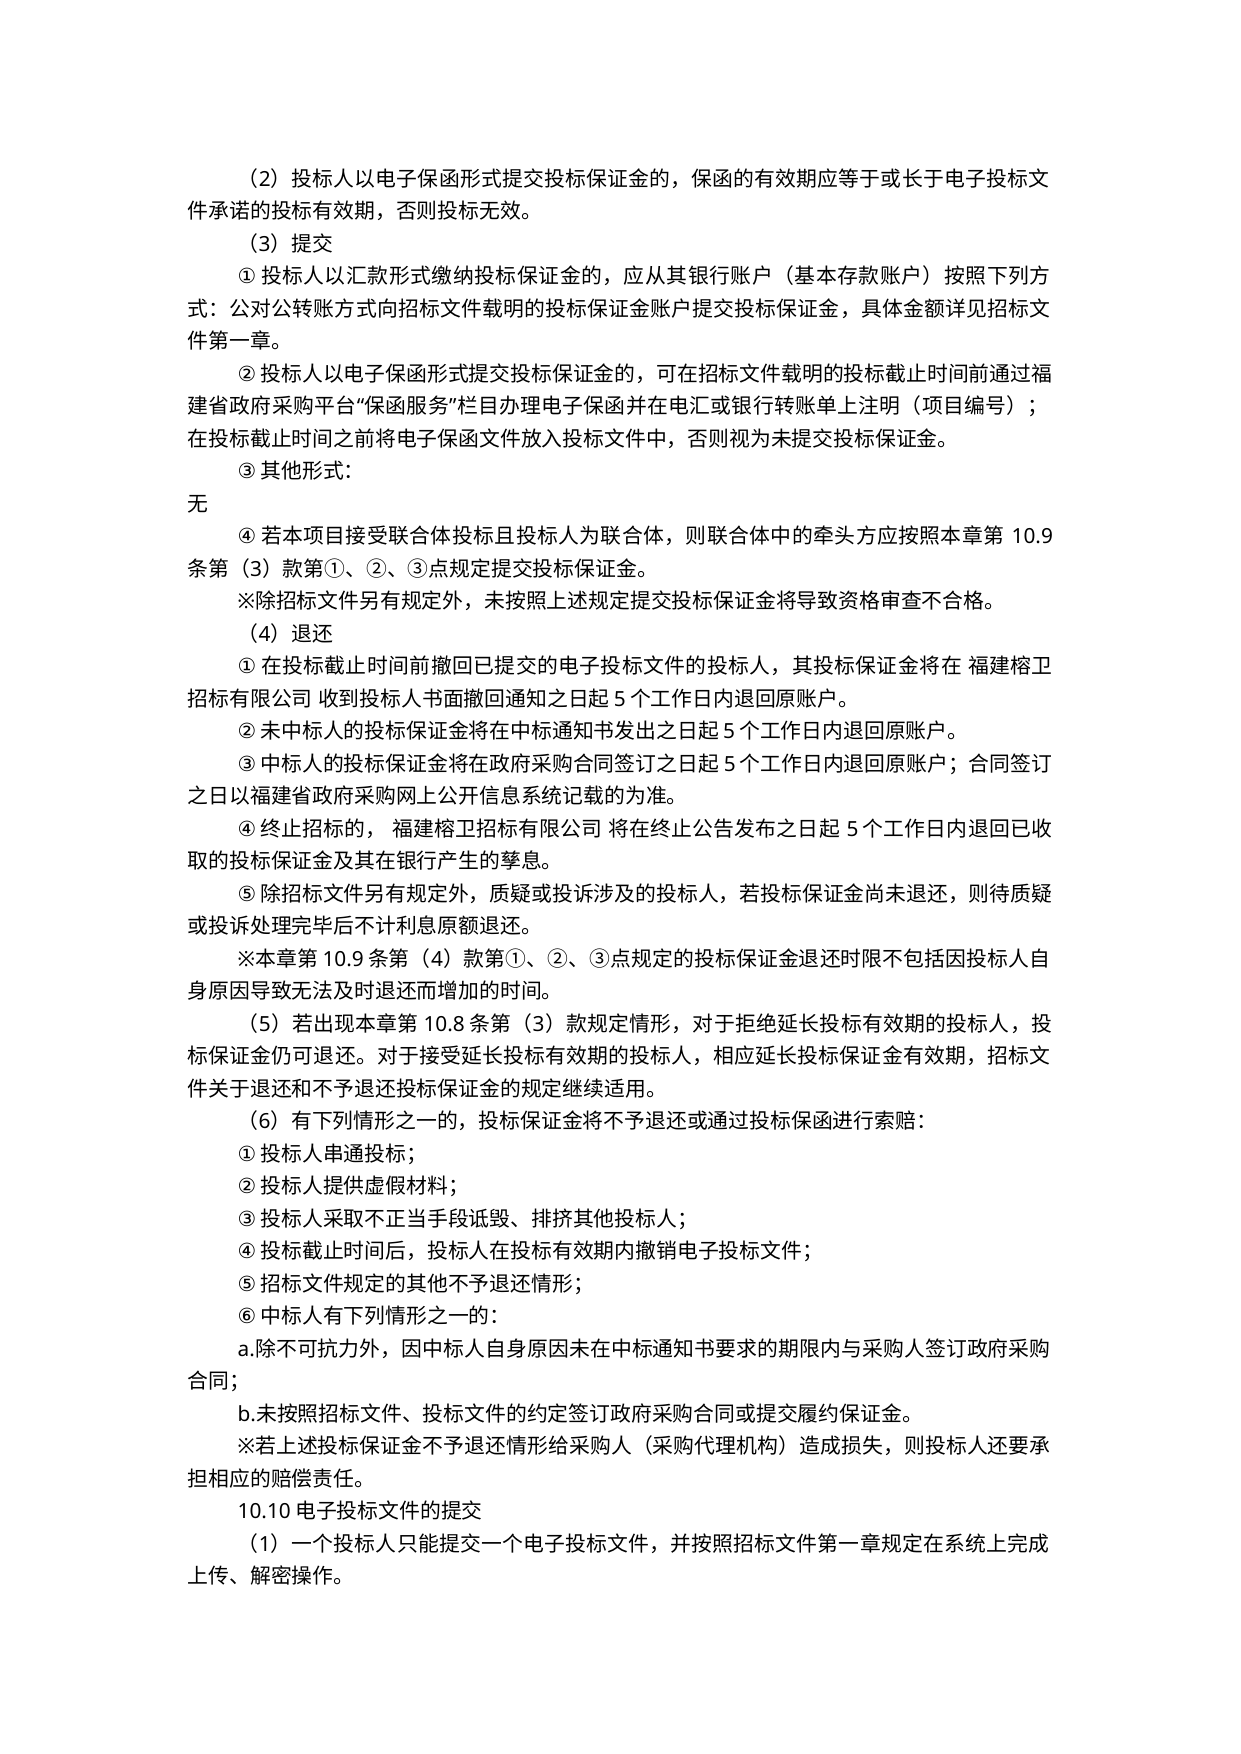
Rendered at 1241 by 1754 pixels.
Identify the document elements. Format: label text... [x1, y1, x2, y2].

text （2）投标人以电子保函形式提交投标保证金的，保函的有效期应等于或长于电子投标文件承诺的投标有效期，否则投标无效。 [187, 162, 1053, 227]
text ①投标人以汇款形式缴纳投标保证金的，应从其银行账户（基本存款账户）按照下列方式：公对公转账方式向招标文件载明的投标保证金账户提交投标保证金，具体金额详见招标文件第一章。 [187, 259, 1053, 357]
text ③其他形式： [187, 454, 1053, 487]
text ②投标人以电子保函形式提交投标保证金的，可在招标文件载明的投标截止时间前通过福建省政府采购平台“保函服务”栏目办理电子保函并在电汇或银行转账单上注明（项目编号）；在投标截止时间之前将电子保函文件放入投标文件中，否则视为未提交投标保证金。 [187, 357, 1053, 454]
text ※若上述投标保证金不予退还情形给采购人（采购代理机构）造成损失，则投标人还要承担相应的赔偿责任。 [187, 1429, 1053, 1494]
text b.未按照招标文件、投标文件的约定签订政府采购合同或提交履约保证金。 [187, 1397, 1053, 1429]
text ⑤除招标文件另有规定外，质疑或投诉涉及的投标人，若投标保证金尚未退还，则待质疑或投诉处理完毕后不计利息原额退还。 [187, 877, 1053, 942]
text ②投标人提供虚假材料； [187, 1169, 1053, 1202]
text （3）提交 [187, 227, 1053, 259]
text ④终止招标的， 福建榕卫招标有限公司 将在终止公告发布之日起5个工作日内退回已收取的投标保证金及其在银行产生的孳息。 [187, 812, 1053, 877]
text ③投标人采取不正当手段诋毁、排挤其他投标人； [187, 1202, 1053, 1234]
text ①投标人串通投标； [187, 1137, 1053, 1169]
text 10.10电子投标文件的提交 [187, 1494, 1053, 1527]
text ⑤招标文件规定的其他不予退还情形； [187, 1267, 1053, 1299]
text ④若本项目接受联合体投标且投标人为联合体，则联合体中的牵头方应按照本章第10.9条第（3）款第①、②、③点规定提交投标保证金。 [187, 519, 1053, 584]
text ①在投标截止时间前撤回已提交的电子投标文件的投标人，其投标保证金将在 福建榕卫招标有限公司 收到投标人书面撤回通知之日起5个工作日内退回原账户。 [187, 649, 1053, 714]
text a.除不可抗力外，因中标人自身原因未在中标通知书要求的期限内与采购人签订政府采购合同； [187, 1332, 1053, 1397]
text ※除招标文件另有规定外，未按照上述规定提交投标保证金将导致资格审查不合格。 [187, 584, 1053, 617]
text （6）有下列情形之一的，投标保证金将不予退还或通过投标保函进行索赔： [187, 1104, 1053, 1137]
text ※本章第10.9条第（4）款第①、②、③点规定的投标保证金退还时限不包括因投标人自身原因导致无法及时退还而增加的时间。 [187, 942, 1053, 1007]
text ③中标人的投标保证金将在政府采购合同签订之日起5个工作日内退回原账户；合同签订之日以福建省政府采购网上公开信息系统记载的为准。 [187, 747, 1053, 812]
text （4）退还 [187, 617, 1053, 649]
text ⑥中标人有下列情形之一的： [187, 1299, 1053, 1332]
text （1）一个投标人只能提交一个电子投标文件，并按照招标文件第一章规定在系统上完成上传、解密操作。 [187, 1527, 1053, 1592]
text 无 [187, 487, 1053, 519]
text ④投标截止时间后，投标人在投标有效期内撤销电子投标文件； [187, 1234, 1053, 1267]
text ②未中标人的投标保证金将在中标通知书发出之日起5个工作日内退回原账户。 [187, 714, 1053, 747]
text （5）若出现本章第10.8条第（3）款规定情形，对于拒绝延长投标有效期的投标人，投标保证金仍可退还。对于接受延长投标有效期的投标人，相应延长投标保证金有效期，招标文件关于退还和不予退还投标保证金的规定继续适用。 [187, 1007, 1053, 1104]
